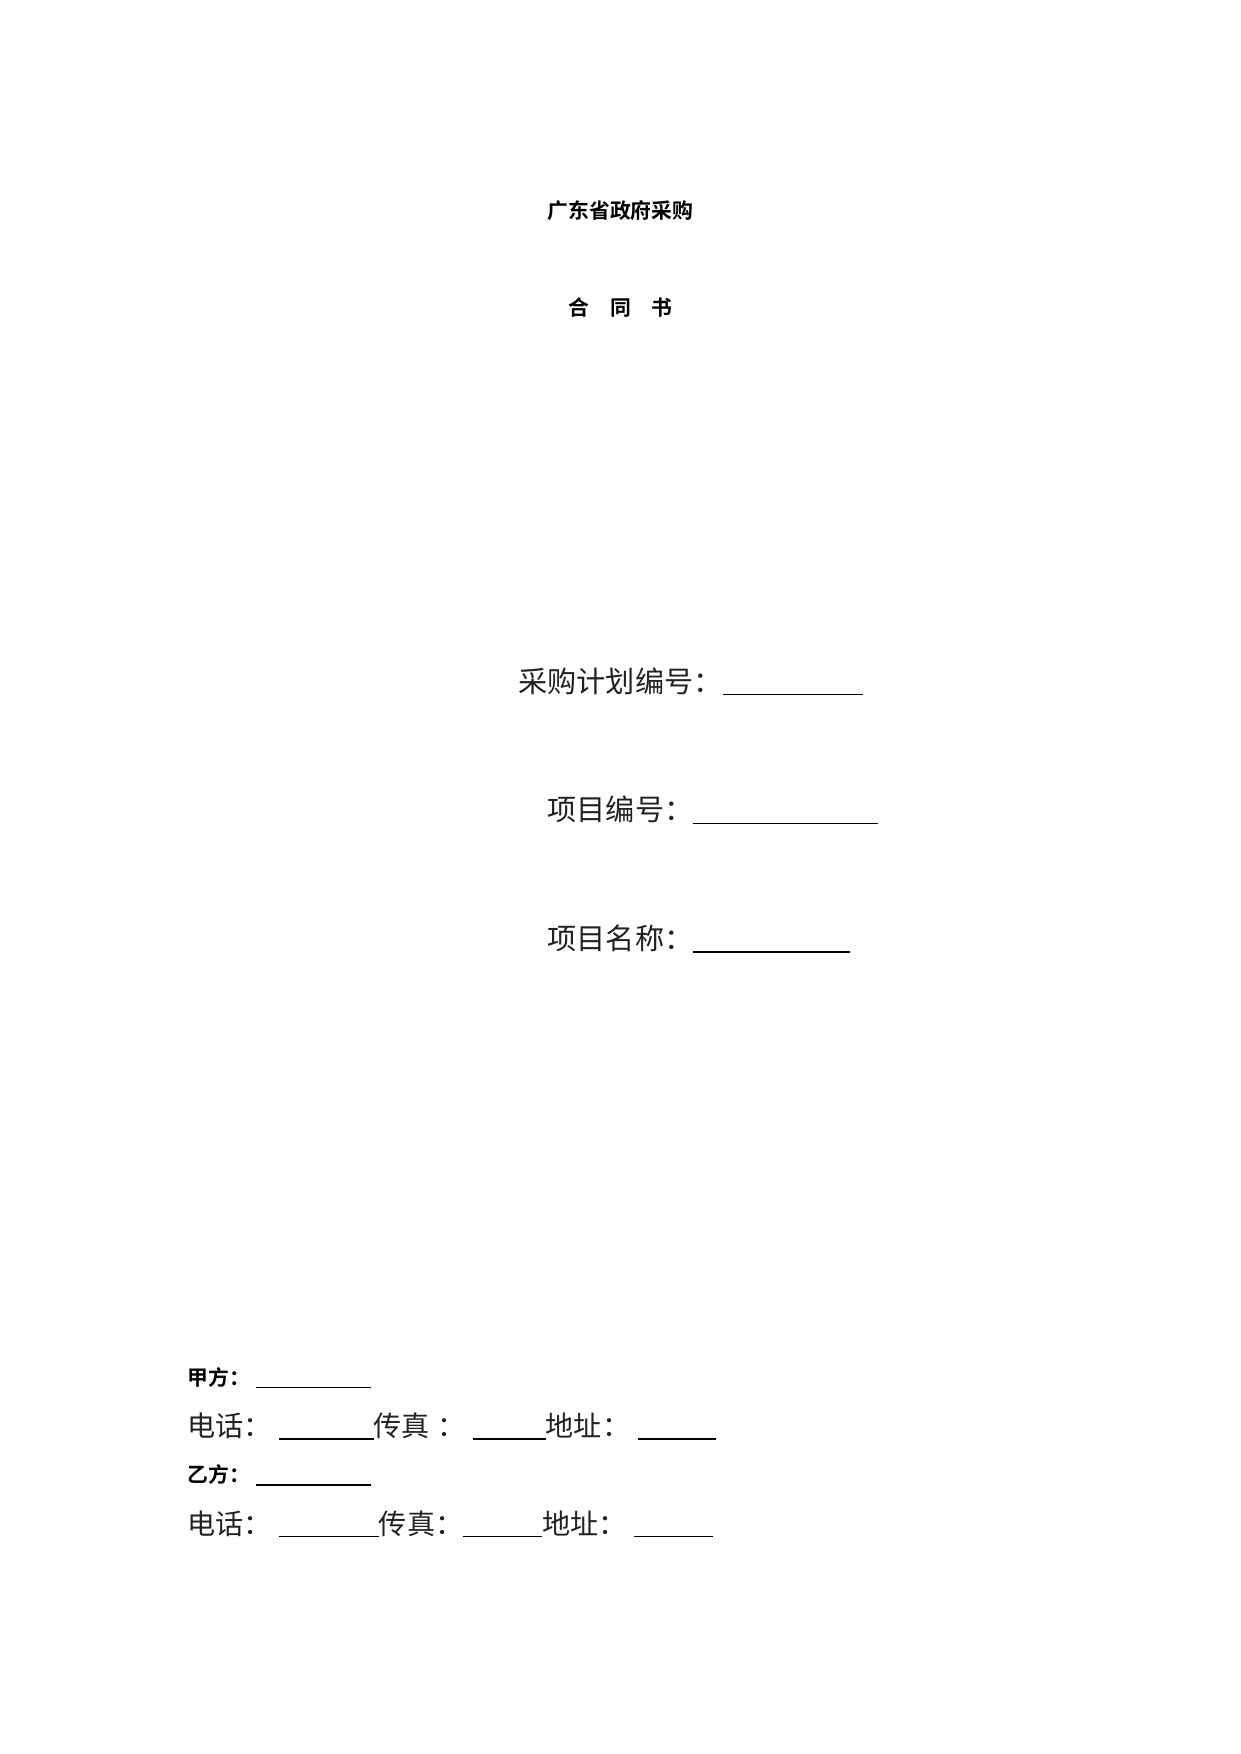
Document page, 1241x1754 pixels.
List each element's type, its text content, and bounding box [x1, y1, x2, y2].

text 电话： 传真 ： 地址： [187, 1393, 1053, 1458]
text 甲方： [187, 1361, 1053, 1393]
text 乙方： [187, 1458, 1053, 1491]
text 项目编号： [187, 777, 1053, 842]
text 电话： 传真： 地址： [187, 1491, 1053, 1556]
text 采购计划编号： [187, 648, 1053, 713]
text 广东省政府采购 [187, 194, 1053, 227]
text 合 同 书 [187, 291, 1053, 323]
text 项目名称： [187, 906, 1053, 971]
